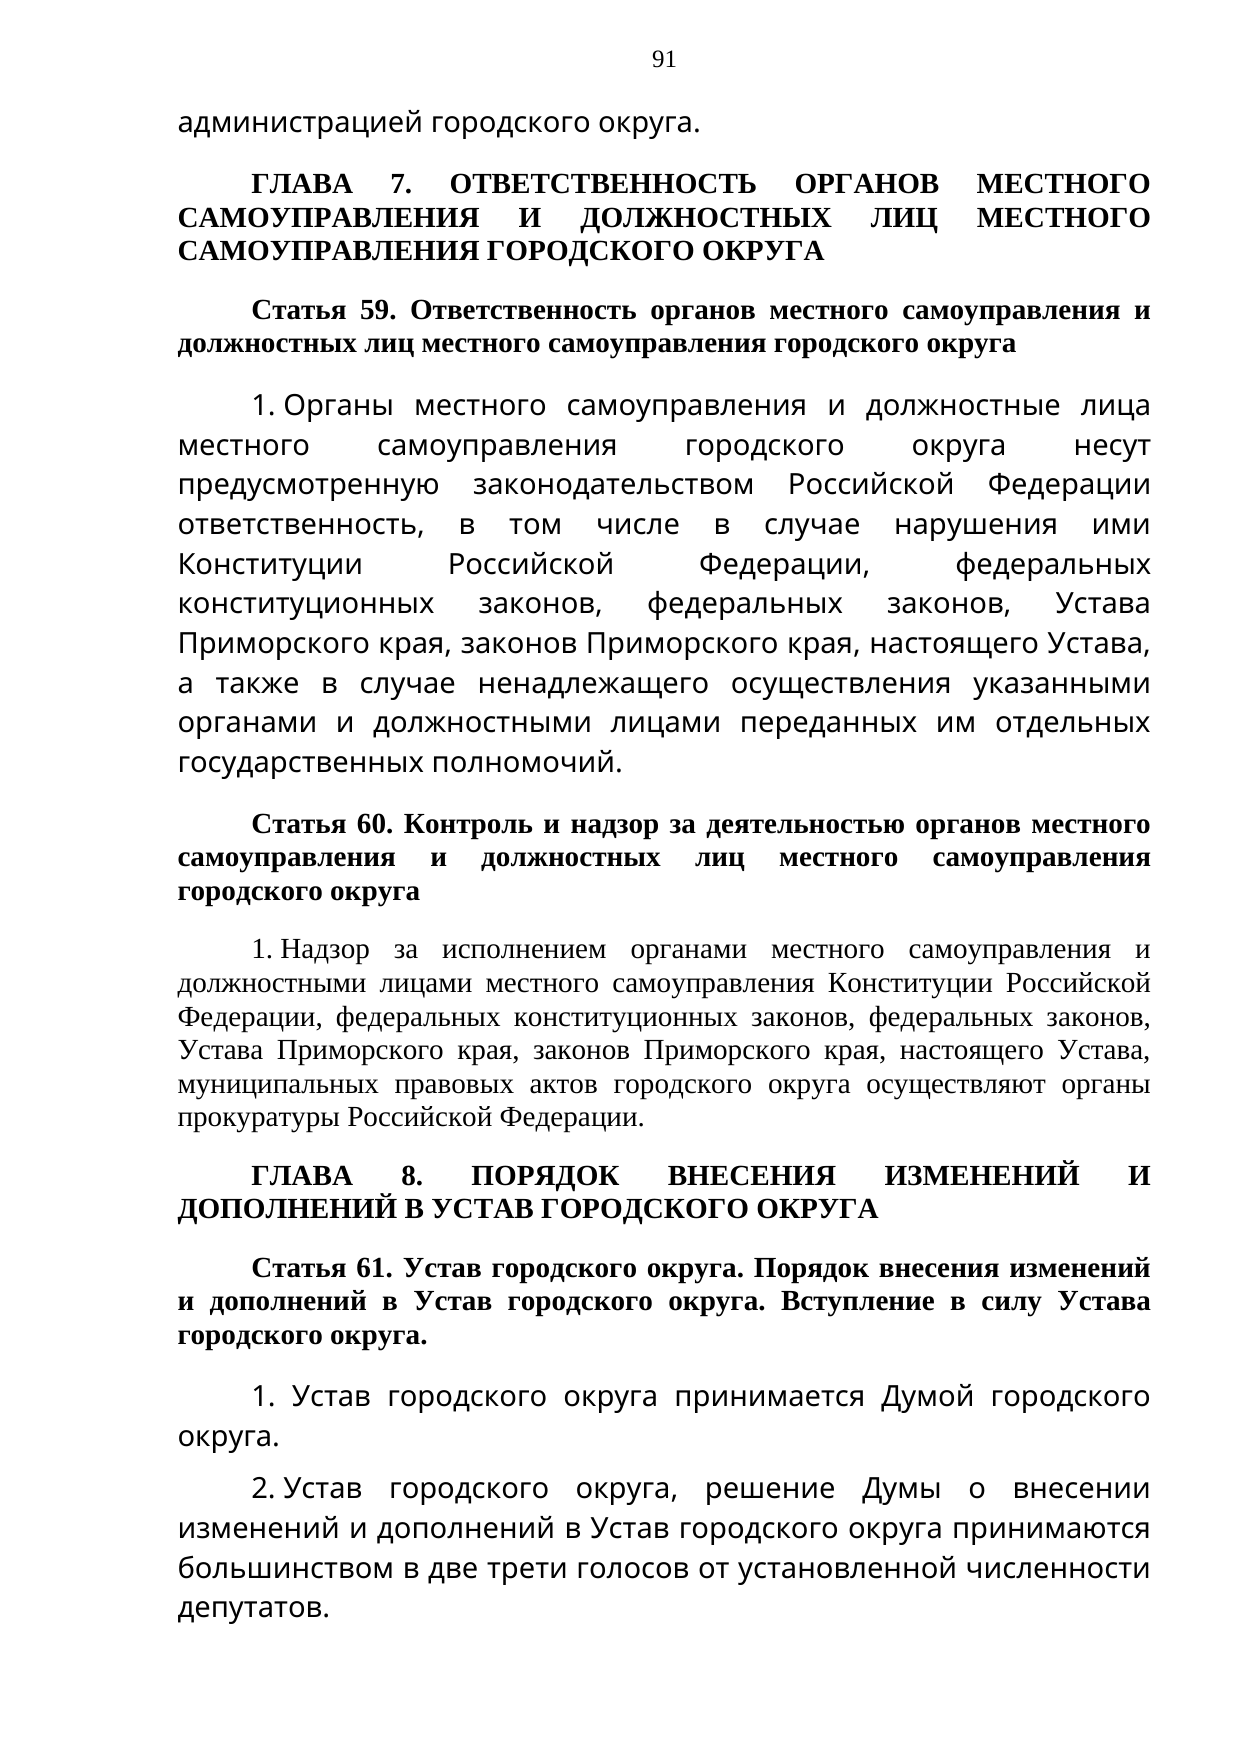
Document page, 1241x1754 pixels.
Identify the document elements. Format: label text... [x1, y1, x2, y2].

text 1. Устав городского округа принимается Думой городского округа. [177, 1376, 1152, 1455]
text ГЛАВА 7. ОТВЕТСТВЕННОСТЬ ОРГАНОВ МЕСТНОГО САМОУПРАВЛЕНИЯ И ДОЛЖНОСТНЫХ ЛИЦ МЕСТНОГО САМОУПРАВЛЕНИЯ ГОРОДСКОГО ОКРУГА [177, 166, 1152, 267]
text 2. Устав городского округа, решение Думы о внесении изменений и дополнений в Устав городского округа принимаются большинством в две трети голосов от установленной численности депутатов. [177, 1467, 1152, 1626]
text Статья 60. Контроль и надзор за деятельностью органов местного самоуправления и должностных лиц местного самоуправления городского округа [177, 806, 1152, 907]
text Статья 59. Ответственность органов местного самоуправления и должностных лиц местного самоуправления городского округа [177, 292, 1152, 359]
text 1. Органы местного самоуправления и должностные лица местного самоуправления городского округа несут предусмотренную законодательством Российской Федерации ответственность, в том числе в случае нарушения ими Конституции Российской Федерации, федеральных конституционных законов, федеральных законов, Устава Приморского края, законов Приморского края, настоящего Устава, а также в случае ненадлежащего осуществления указанными органами и должностными лицами переданных им отдельных государственных полномочий. [177, 384, 1152, 781]
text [177, 102, 1152, 141]
text 1. Надзор за исполнением органами местного самоуправления и должностными лицами местного самоуправления Конституции Российской Федерации, федеральных конституционных законов, федеральных законов, Устава Приморского края, законов Приморского края, настоящего Устава, муниципальных правовых актов городского округа осуществляют органы прокуратуры Российской Федерации. [177, 932, 1152, 1133]
text Статья 61. Устав городского округа. Порядок внесения изменений и дополнений в Устав городского округа. Вступление в силу Устава городского округа. [177, 1250, 1152, 1351]
text ГЛАВА 8. ПОРЯДОК ВНЕСЕНИЯ ИЗМЕНЕНИЙ И ДОПОЛНЕНИЙ В УСТАВ ГОРОДСКОГО ОКРУГА [177, 1158, 1152, 1225]
